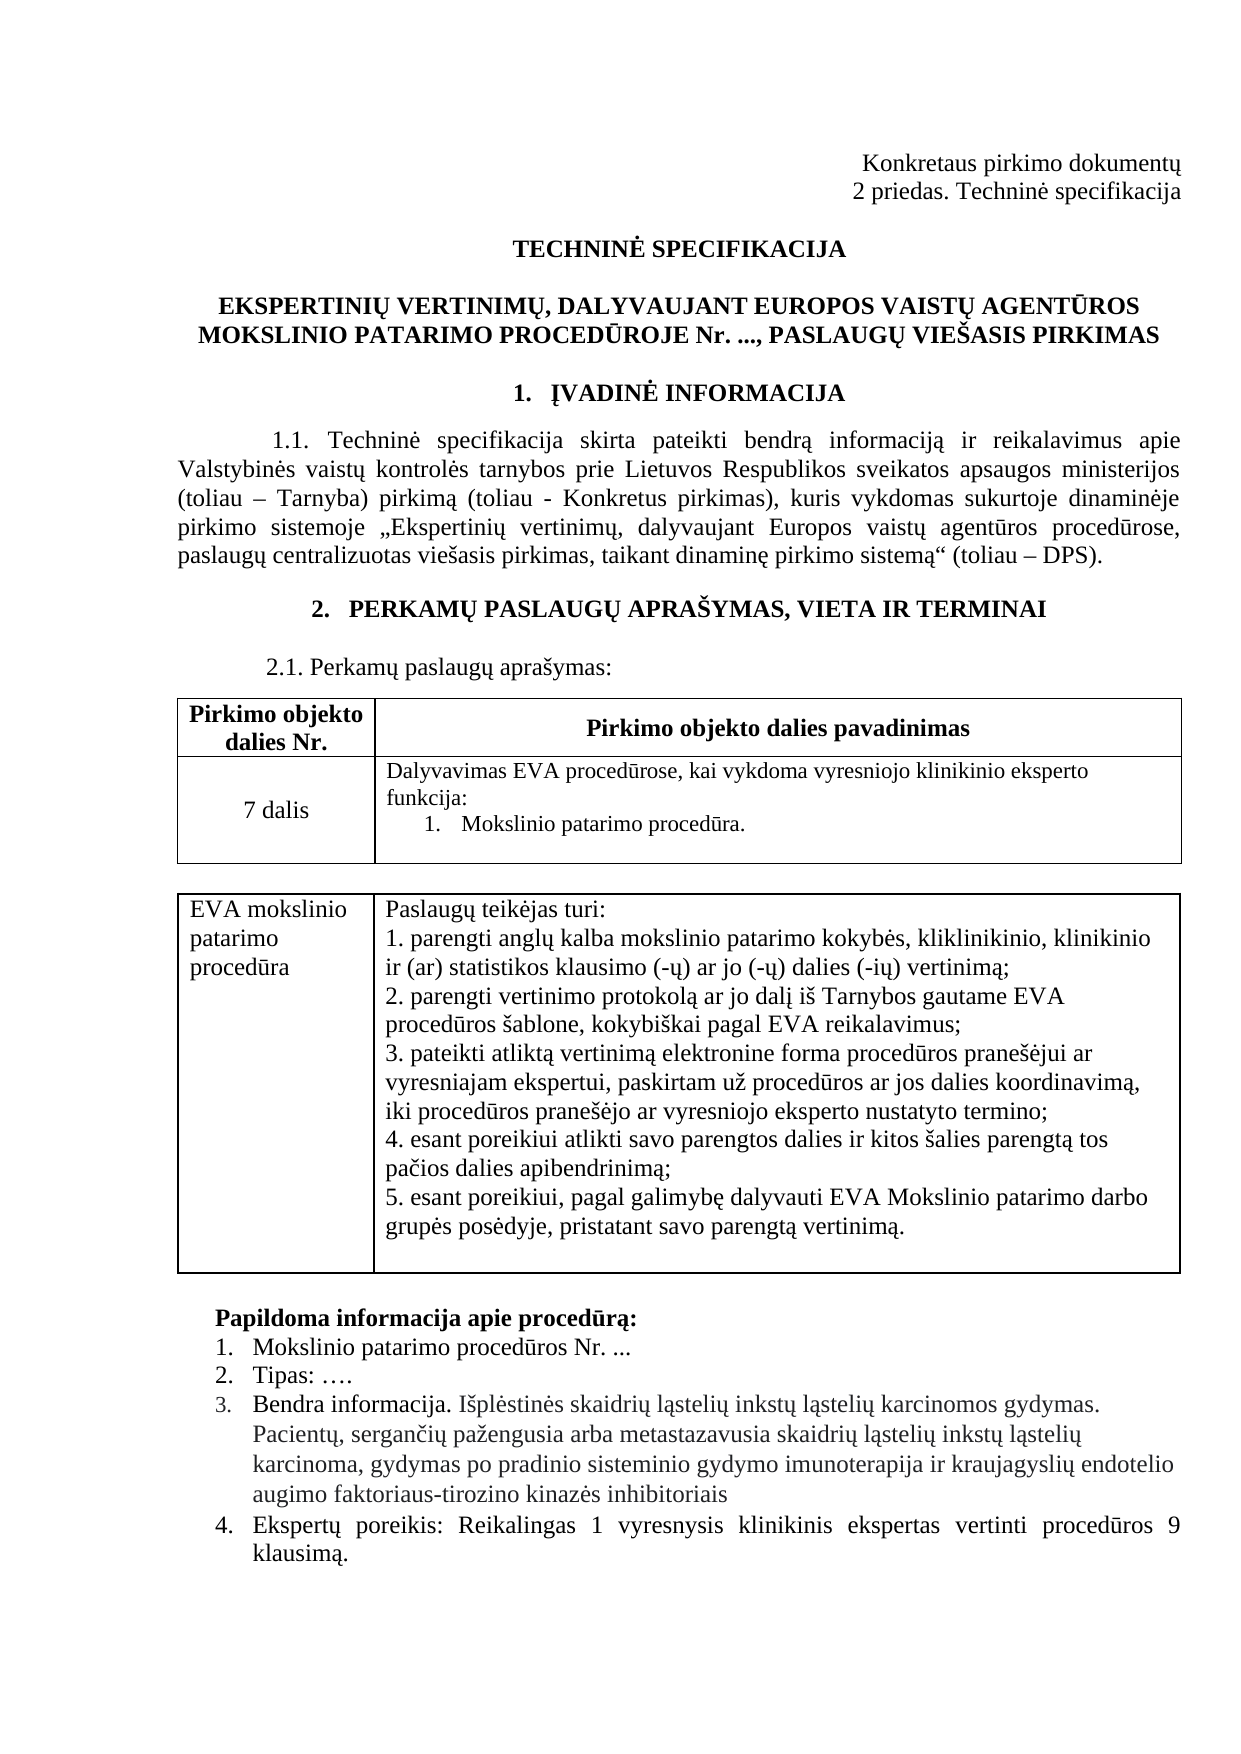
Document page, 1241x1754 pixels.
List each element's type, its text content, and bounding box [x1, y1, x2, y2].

table_header Paslaugų teikėjas turi: 1. parengti anglų kalba mokslinio patarimo kokybės, kliklinikinio, klinikinio ir (ar) statistikos klausimo (-ų) ar jo (-ų) dalies (-ių) vertinimą; 2. parengti vertinimo protokolą ar jo dalį iš Tarnybos gautame EVA procedūros šablone, kokybiškai pagal EVA reikalavimus; 3. pateikti atliktą vertinimą elektronine forma procedūros pranešėjui ar vyresniajam ekspertui, paskirtam už procedūros ar jos dalies koordinavimą, iki procedūros pranešėjo ar vyresniojo eksperto nustatyto termino; 4. esant poreikiui atlikti savo parengtos dalies ir kitos šalies parengtą tos pačios dalies apibendrinimą; 5. esant poreikiui, pagal galimybę dalyvauti EVA Mokslinio patarimo darbo grupės posėdyje, pristatant savo parengtą vertinimą. [375, 895, 1179, 1272]
table_cell Dalyvavimas EVA procedūrose, kai vykdoma vyresniojo klinikinio eksperto funkcija: Mokslinio patarimo procedūra. [376, 757, 1181, 863]
text EKSPERTINIŲ VERTINIMŲ, DALYVAUJANT EUROPOS VAISTŲ AGENTŪROS MOKSLINIO PATARIMO PROCEDŪROJE Nr. ..., PASLAUGŲ VIEŠASIS PIRKIMAS [177, 291, 1181, 349]
list Techninė specifikacija skirta pateikti bendrą informaciją ir reikalavimus apie Valstybinės vaistų kontrolės tarnybos prie Lietuvos Respublikos sveikatos apsaugos ministerijos (toliau – Tarnyba) pirkimą (toliau - Konkretus pirkimas), kuris vykdomas sukurtoje dinaminėje pirkimo sistemoje „Ekspertinių vertinimų, dalyvaujant Europos vaistų agentūros procedūrose, paslaugų centralizuotas viešasis pirkimas, taikant dinaminę pirkimo sistemą“ (toliau – DPS). [177, 425, 1181, 569]
list Mokslinio patarimo procedūros Nr. ... [215, 1332, 1181, 1361]
text Papildoma informacija apie procedūrą: [215, 1303, 1181, 1332]
list Konkretaus pirkimo dokumentų [162, 148, 1181, 176]
table_header EVA mokslinio patarimo procedūra [179, 895, 373, 1272]
table_header Pirkimo objekto dalies pavadinimas [376, 699, 1181, 756]
text techninė specifikacija [177, 234, 1181, 263]
list Tipas: …. [215, 1361, 1181, 1389]
list Ekspertų poreikis: Reikalingas 1 vyresnysis klinikinis ekspertas vertinti procedūros 9 klausimą. [215, 1510, 1181, 1567]
list ĮVADINĖ INFORMACIJA [177, 378, 1181, 406]
list Bendra informacija. Išplėstinės skaidrių ląstelių inkstų ląstelių karcinomos gydymas. Pacientų, sergančių pažengusia arba metastazavusia skaidrių ląstelių inkstų ląstelių karcinoma, gydymas po pradinio sisteminio gydymo imunoterapija ir kraujagyslių endotelio augimo faktoriaus-tirozino kinazės inhibitoriais [215, 1389, 1181, 1508]
text 2.1. Perkamų paslaugų aprašymas: [266, 652, 1181, 681]
table_cell 7 dalis [178, 757, 374, 863]
list PERKAMŲ PASLAUGŲ APRAŠYMAS, VIETA IR TERMINAI [177, 594, 1181, 623]
table_header Pirkimo objekto dalies Nr. [178, 699, 374, 756]
list 2 priedas. Techninė specifikacija [162, 176, 1181, 205]
